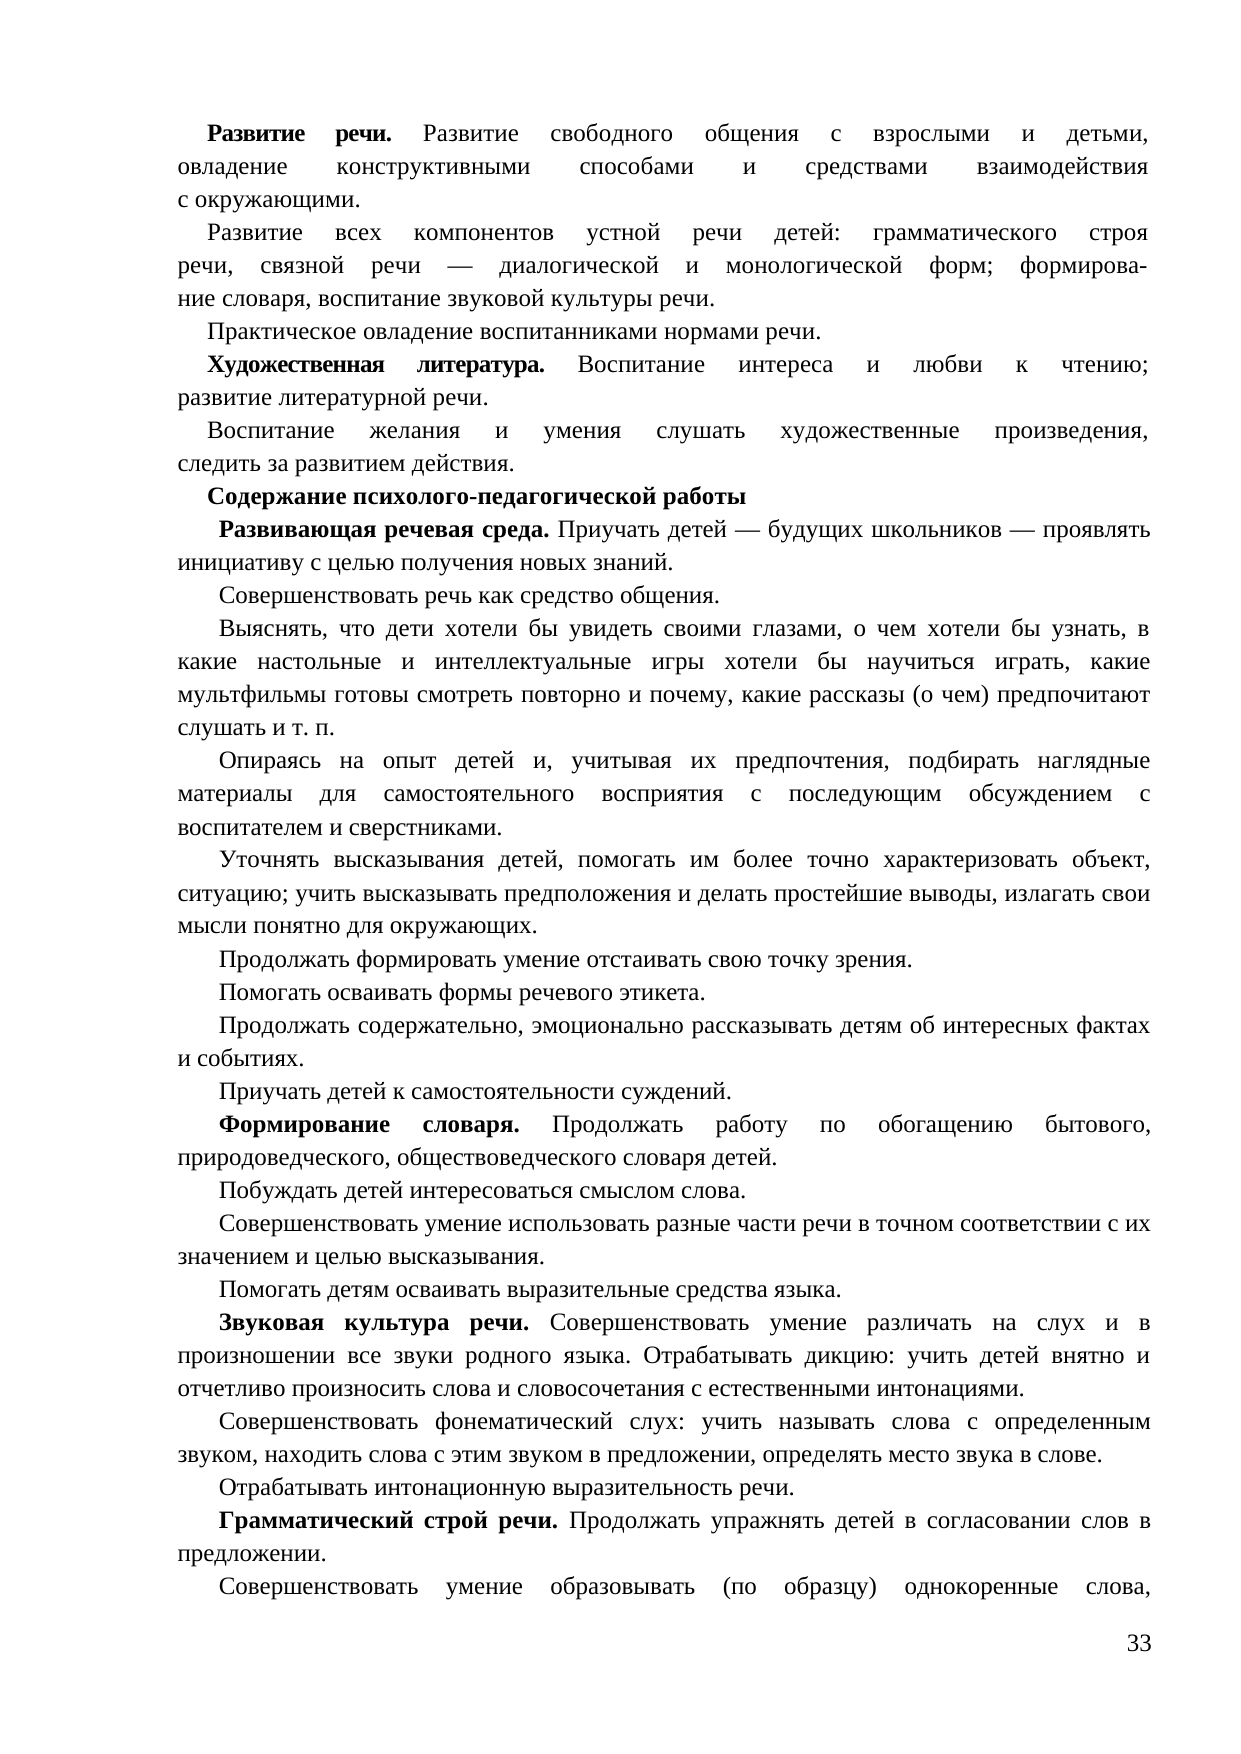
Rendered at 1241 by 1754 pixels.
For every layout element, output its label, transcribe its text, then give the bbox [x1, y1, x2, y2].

text Формирование словаря. Продолжать работу по обогащению бытового, природоведческого, обществоведческого словаря детей. [177, 1109, 1152, 1171]
text Совершенствовать умение использовать разные части речи в точном соответствии с их значением и целью высказывания. [177, 1208, 1152, 1269]
text Помогать детям осваивать выразительные средства языка. [177, 1274, 1152, 1303]
text Развитие всех компонентов устной речи детей: грамматического строя речи, связной речи — диалогической и монологической форм; формирова- ние словаря, воспитание звуковой культуры речи. [177, 217, 1149, 312]
text Продолжать формировать умение отстаивать свою точку зрения. [177, 944, 1152, 972]
text Художественная литература. Воспитание интереса и любви к чтению; развитие литературной речи. [177, 349, 1149, 411]
text Опираясь на опыт детей и, учитывая их предпочтения, подбирать наглядные материалы для самостоятельного восприятия с последующим обсуждением с воспитателем и сверстниками. [177, 746, 1152, 840]
text Уточнять высказывания детей, помогать им более точно характеризовать объект, ситуацию; учить высказывать предположения и делать простейшие выводы, излагать свои мысли понятно для окружающих. [177, 844, 1152, 939]
text Отрабатывать интонационную выразительность речи. [177, 1472, 1152, 1501]
text Выяснять, что дети хотели бы увидеть своими глазами, о чем хотели бы узнать, в какие настольные и интеллектуальные игры хотели бы научиться играть, какие мультфильмы готовы смотреть повторно и почему, какие рассказы (о чем) предпочитают слушать и т. п. [177, 613, 1152, 741]
text Продолжать содержательно, эмоционально рассказывать детям об интересных фактах и событиях. [177, 1010, 1152, 1071]
text Побуждать детей интересоваться смыслом слова. [177, 1175, 1152, 1203]
text Воспитание желания и умения слушать художественные произведения, следить за развитием действия. [177, 415, 1149, 477]
text Приучать детей к самостоятельности суждений. [177, 1076, 1152, 1104]
text Развитие речи. Развитие свободного общения с взрослыми и детьми, овладение конструктивными способами и средствами взаимодействия с окружающими. [177, 118, 1149, 213]
text Грамматический строй речи. Продолжать упражнять детей в согласовании слов в предложении. [177, 1505, 1152, 1567]
text Совершенствовать фонематический слух: учить называть слова с определенным звуком, находить слова с этим звуком в предложении, определять место звука в слове. [177, 1406, 1152, 1468]
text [177, 1571, 1152, 1600]
text Содержание психолого-педагогической работы [177, 481, 1149, 510]
text Помогать осваивать формы речевого этикета. [177, 977, 1152, 1005]
text Звуковая культура речи. Совершенствовать умение различать на слух и в произношении все звуки родного языка. Отрабатывать дикцию: учить детей внятно и отчетливо произносить слова и словосочетания с естественными интонациями. [177, 1307, 1152, 1402]
text Практическое овладение воспитанниками нормами речи. [177, 316, 1152, 345]
text Развивающая речевая среда. Приучать детей — будущих школьников — проявлять инициативу с целью получения новых знаний. [177, 514, 1152, 576]
text Совершенствовать речь как средство общения. [177, 580, 1152, 609]
